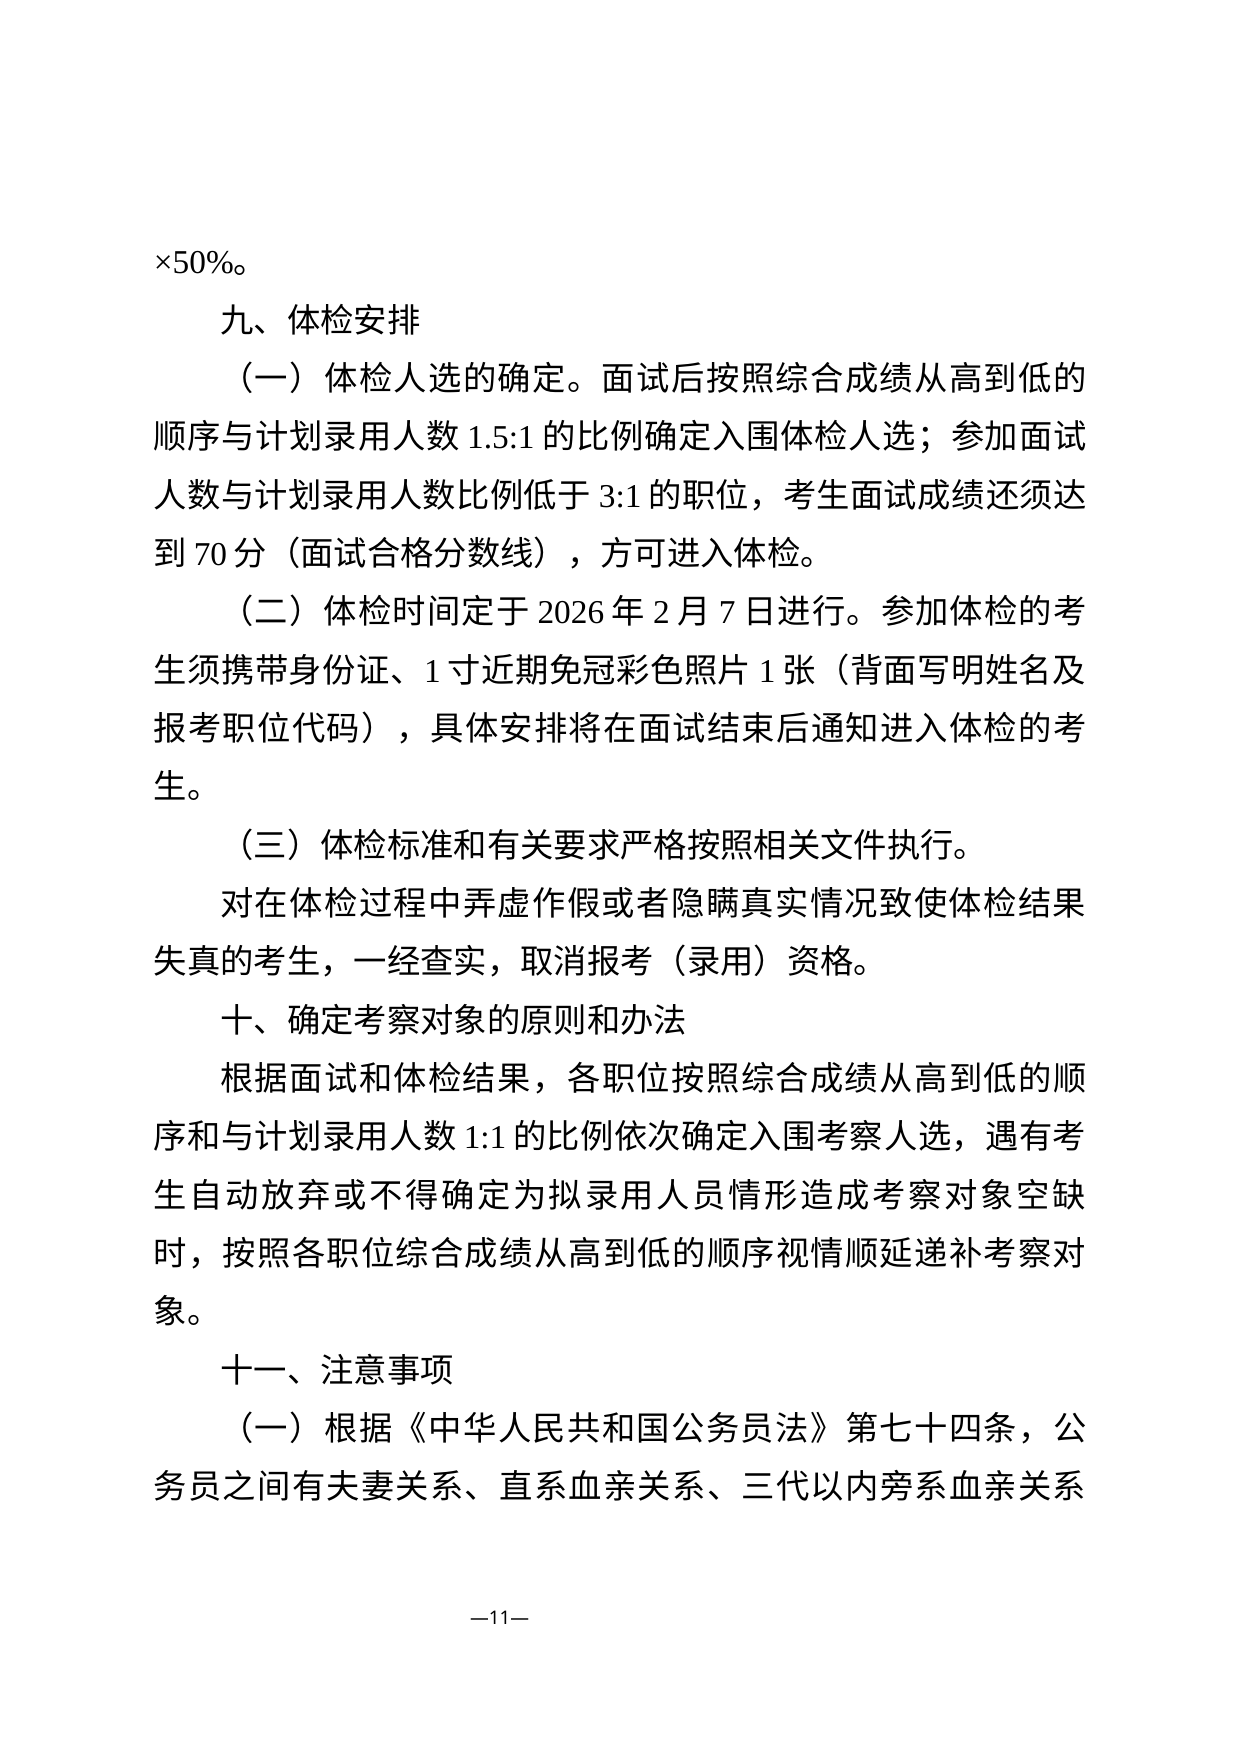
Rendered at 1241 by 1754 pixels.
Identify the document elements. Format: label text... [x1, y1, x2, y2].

text 十一、注意事项 [153, 1335, 1087, 1394]
text 九、体检安排 [153, 285, 1087, 344]
text 根据面试和体检结果，各职位按照综合成绩从高到低的顺序和与计划录用人数1:1的比例依次确定入围考察人选，遇有考生自动放弃或不得确定为拟录用人员情形造成考察对象空缺时，按照各职位综合成绩从高到低的顺序视情顺延递补考察对象。 [153, 1044, 1087, 1335]
text 对在体检过程中弄虚作假或者隐瞒真实情况致使体检结果失真的考生，一经查实，取消报考（录用）资格。 [153, 869, 1087, 985]
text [153, 1394, 1087, 1510]
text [153, 227, 1087, 285]
text （三）体检标准和有关要求严格按照相关文件执行。 [153, 810, 1087, 869]
text （二）体检时间定于2026年2月7日进行。参加体检的考生须携带身份证、1寸近期免冠彩色照片1张（背面写明姓名及报考职位代码），具体安排将在面试结束后通知进入体检的考生。 [153, 577, 1087, 810]
text 十、确定考察对象的原则和办法 [153, 985, 1087, 1044]
text （一）体检人选的确定。面试后按照综合成绩从高到低的顺序与计划录用人数1.5:1的比例确定入围体检人选；参加面试人数与计划录用人数比例低于3:1的职位，考生面试成绩还须达到70分（面试合格分数线），方可进入体检。 [153, 344, 1087, 577]
